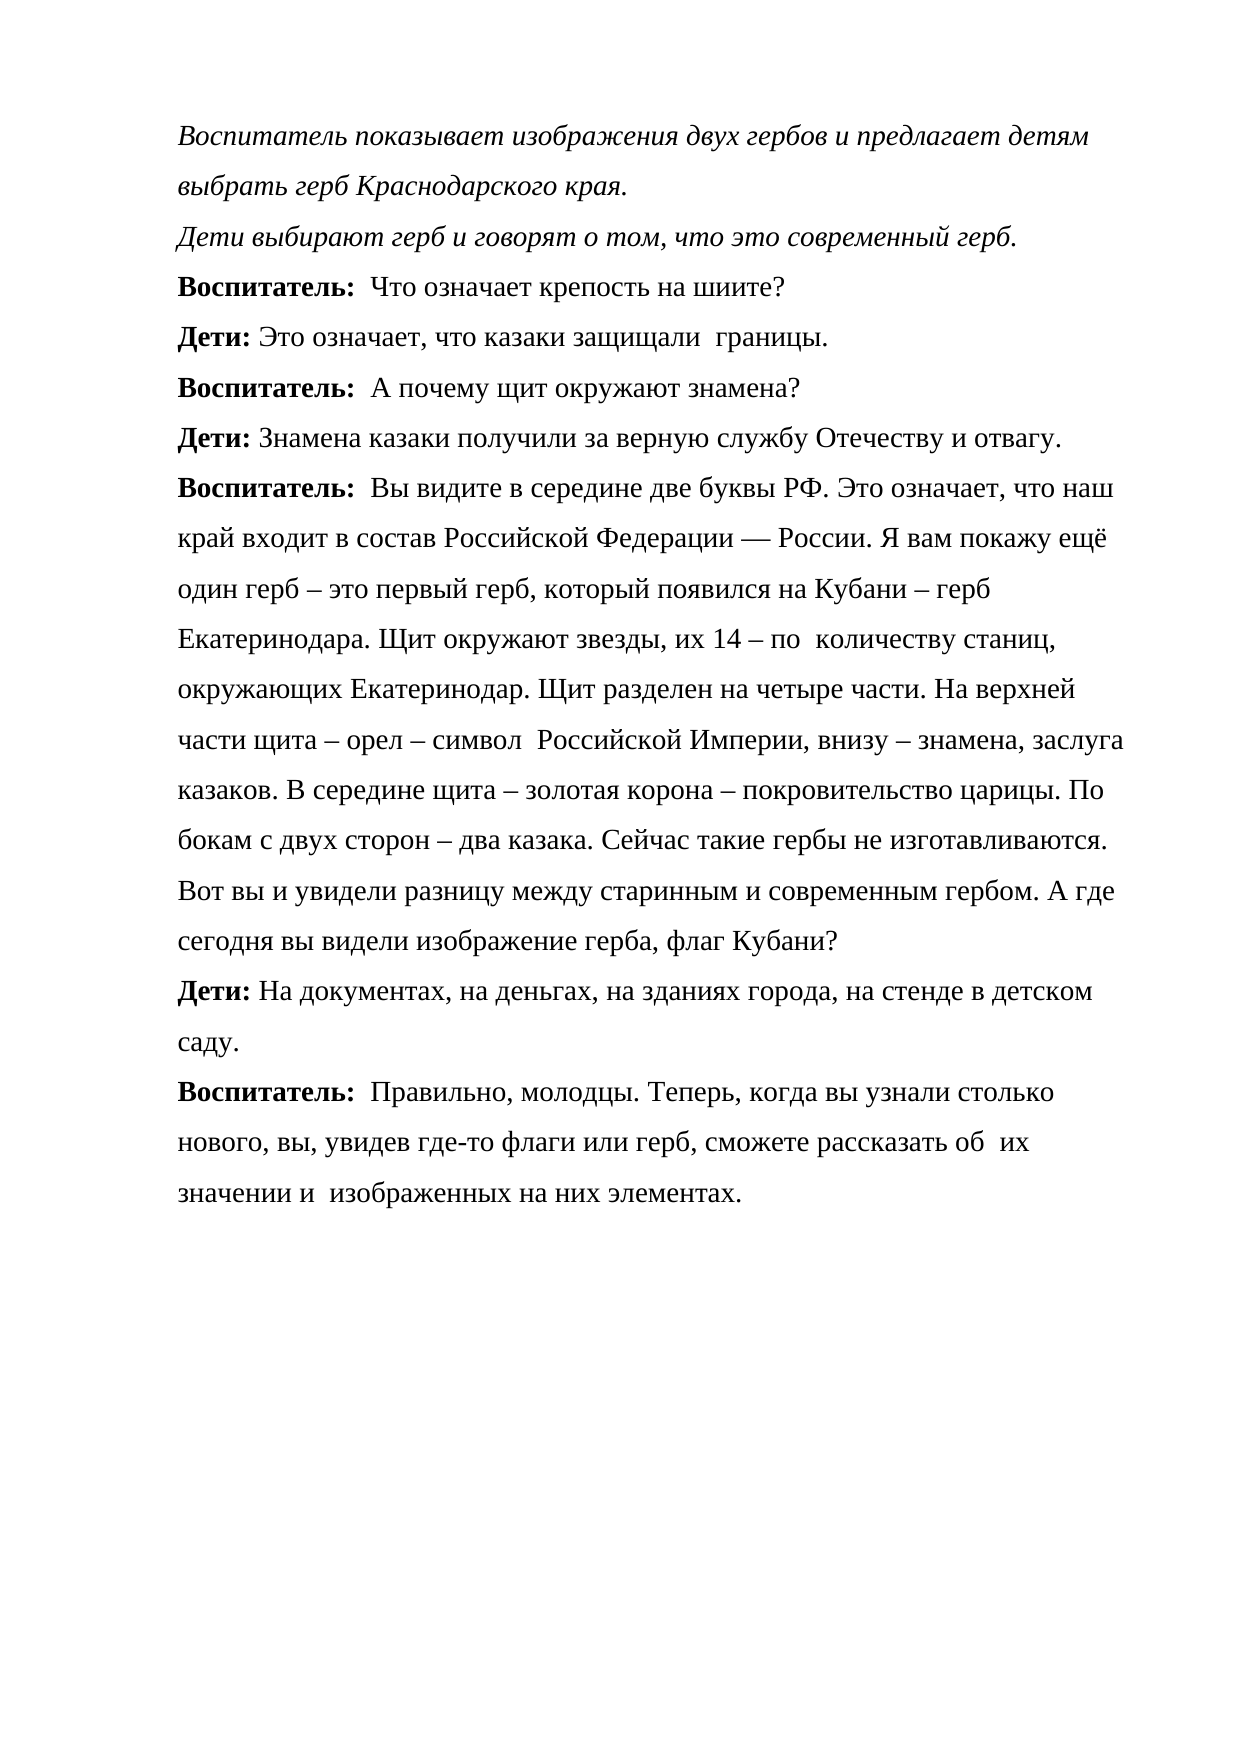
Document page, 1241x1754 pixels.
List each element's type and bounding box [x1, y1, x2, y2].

text [177, 118, 1152, 1208]
